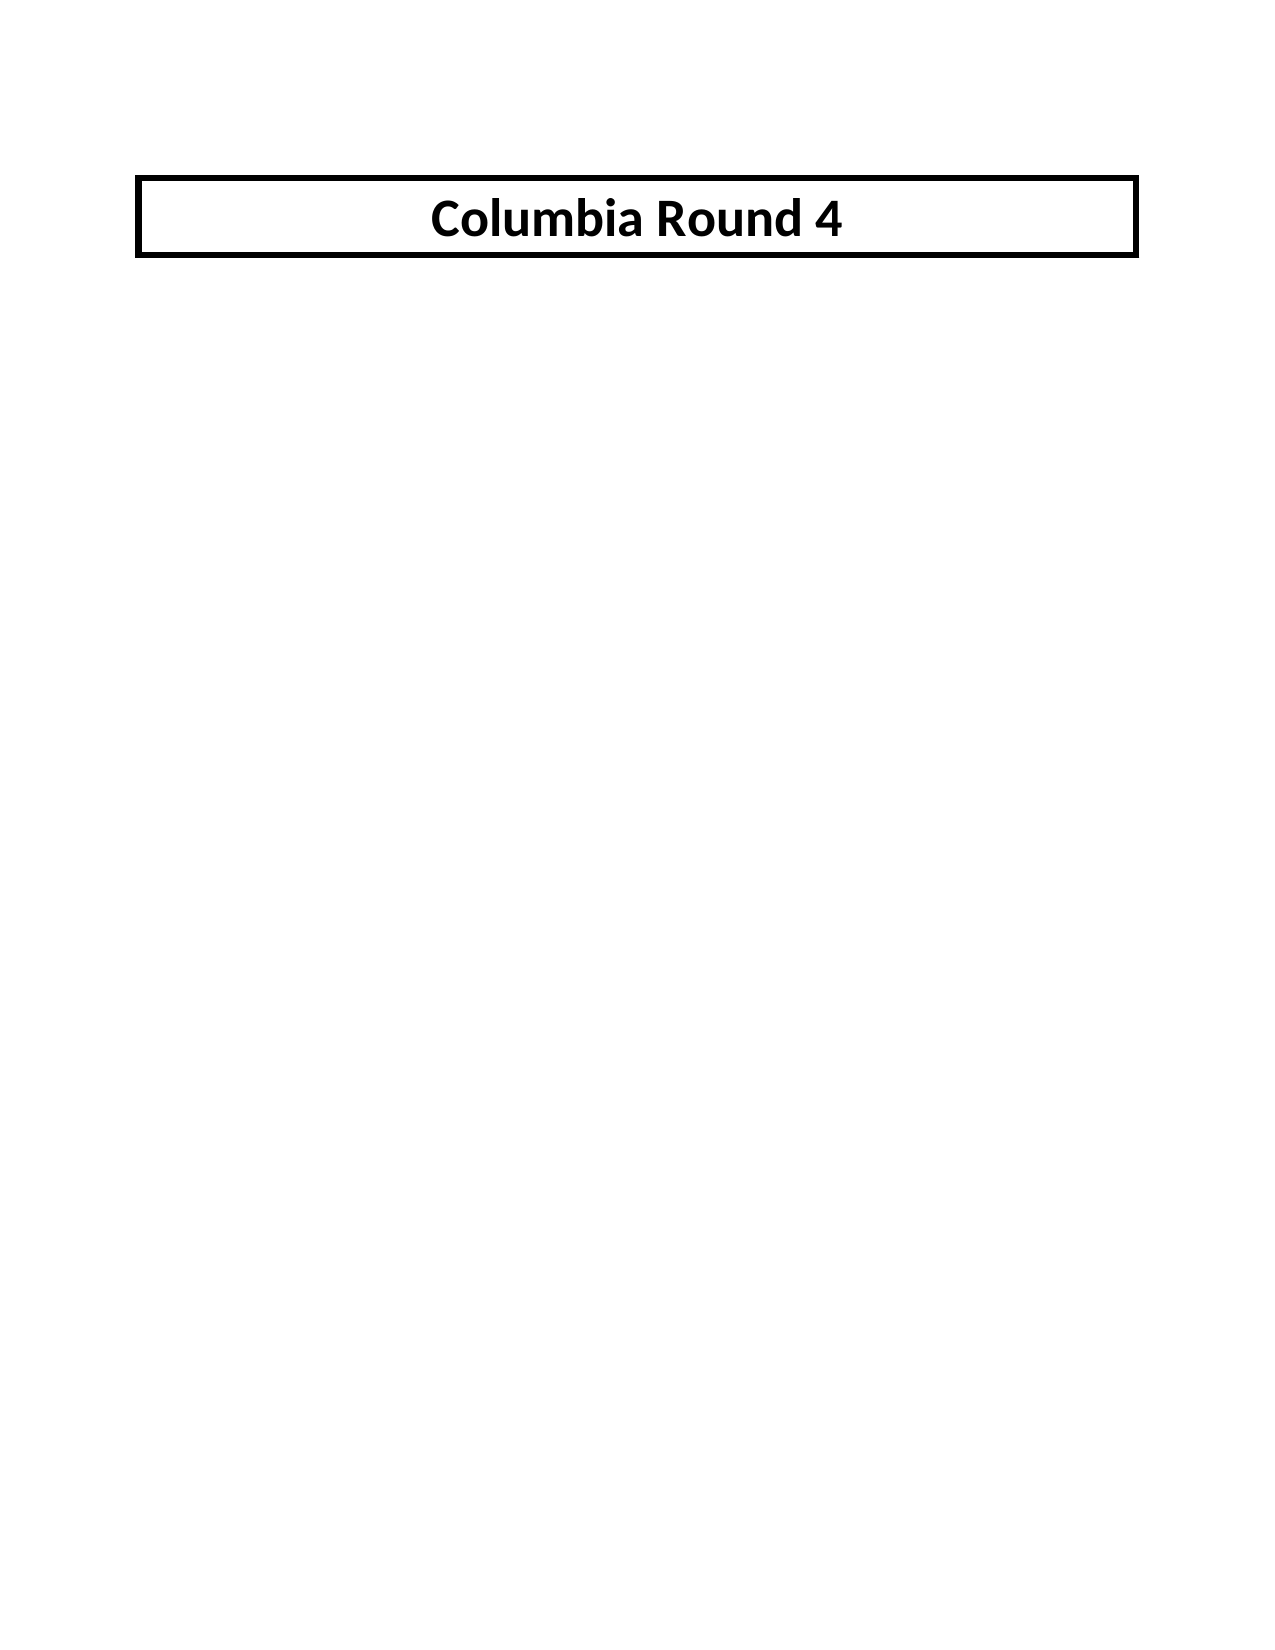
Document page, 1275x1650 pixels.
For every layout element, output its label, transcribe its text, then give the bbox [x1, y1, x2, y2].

subtitle Columbia Round 4 [142, 181, 1133, 252]
